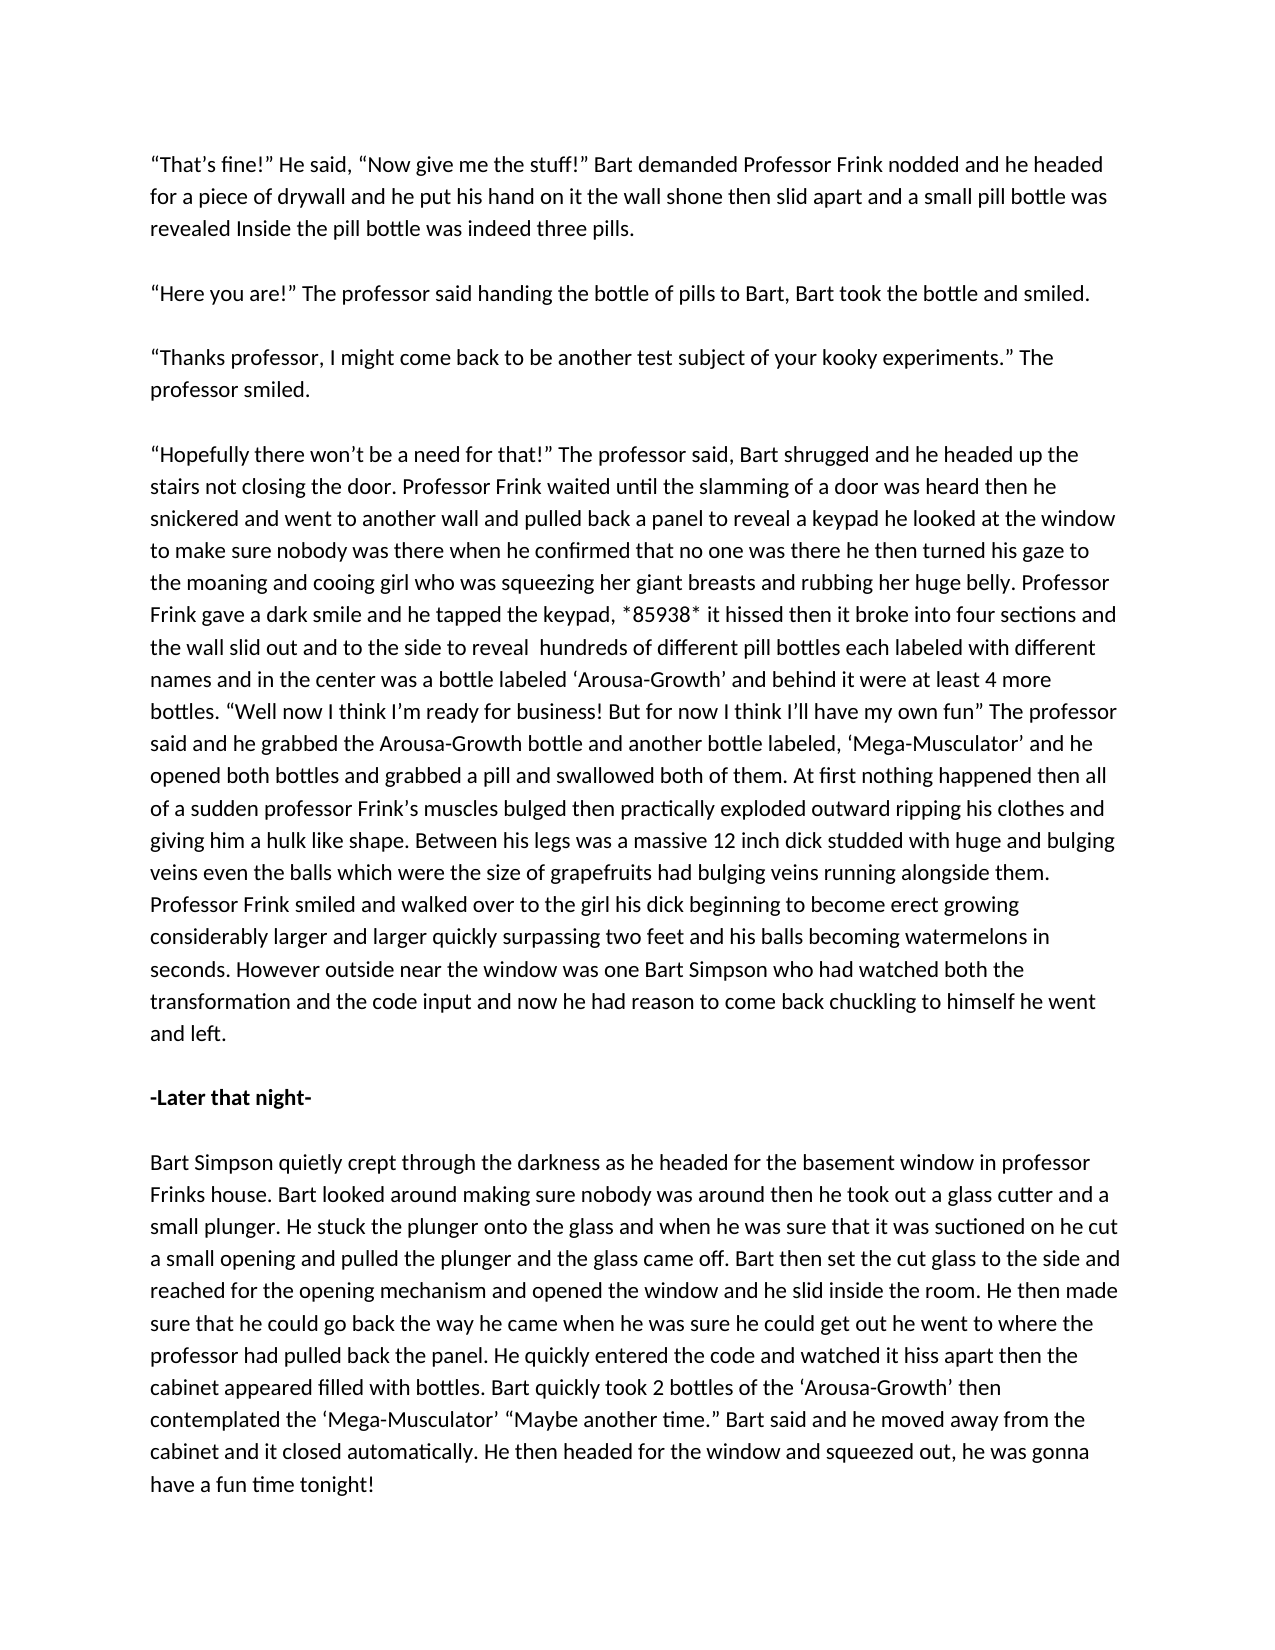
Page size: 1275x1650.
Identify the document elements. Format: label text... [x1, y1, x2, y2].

text “Here you are!” The professor said handing the bottle of pills to Bart, Bart took the bottle and smiled. [150, 279, 1125, 307]
text “That’s fine!” He said, “Now give me the stuff!” Bart demanded Professor Frink nodded and he headed for a piece of drywall and he put his hand on it the wall shone then slid apart and a small pill bottle was revealed Inside the pill bottle was indeed three pills. [150, 150, 1125, 242]
text -Later that night- [150, 1083, 1125, 1111]
text “Thanks professor, I might come back to be another test subject of your kooky experiments.” The professor smiled. [150, 343, 1125, 403]
text Bart Simpson quietly crept through the darkness as he headed for the basement window in professor Frinks house. Bart looked around making sure nobody was around then he took out a glass cutter and a small plunger. He stuck the plunger onto the glass and when he was sure that it was suctioned on he cut a small opening and pulled the plunger and the glass came off. Bart then set the cut glass to the side and reached for the opening mechanism and opened the window and he slid inside the room. He then made sure that he could go back the way he came when he was sure he could get out he went to where the professor had pulled back the panel. He quickly entered the code and watched it hiss apart then the cabinet appeared filled with bottles. Bart quickly took 2 bottles of the ‘Arousa-Growth’ then contemplated the ‘Mega-Musculator’ “Maybe another time.” Bart said and he moved away from the cabinet and it closed automatically. He then headed for the window and squeezed out, he was gonna have a fun time tonight! [150, 1148, 1125, 1498]
text “Hopefully there won’t be a need for that!” The professor said, Bart shrugged and he headed up the stairs not closing the door. Professor Frink waited until the slamming of a door was heard then he snickered and went to another wall and pulled back a panel to reveal a keypad he looked at the window to make sure nobody was there when he confirmed that no one was there he then turned his gaze to the moaning and cooing girl who was squeezing her giant breasts and rubbing her huge belly. Professor Frink gave a dark smile and he tapped the keypad, *85938* it hissed then it broke into four sections and the wall slid out and to the side to reveal hundreds of different pill bottles each labeled with different names and in the center was a bottle labeled ‘Arousa-Growth’ and behind it were at least 4 more bottles. “Well now I think I’m ready for business! But for now I think I’ll have my own fun” The professor said and he grabbed the Arousa-Growth bottle and another bottle labeled, ‘Mega-Musculator’ and he opened both bottles and grabbed a pill and swallowed both of them. At first nothing happened then all of a sudden professor Frink’s muscles bulged then practically exploded outward ripping his clothes and giving him a hulk like shape. Between his legs was a massive 12 inch dick studded with huge and bulging veins even the balls which were the size of grapefruits had bulging veins running alongside them. Professor Frink smiled and walked over to the girl his dick beginning to become erect growing considerably larger and larger quickly surpassing two feet and his balls becoming watermelons in seconds. However outside near the window was one Bart Simpson who had watched both the transformation and the code input and now he had reason to come back chuckling to himself he went and left. [150, 407, 1125, 1047]
